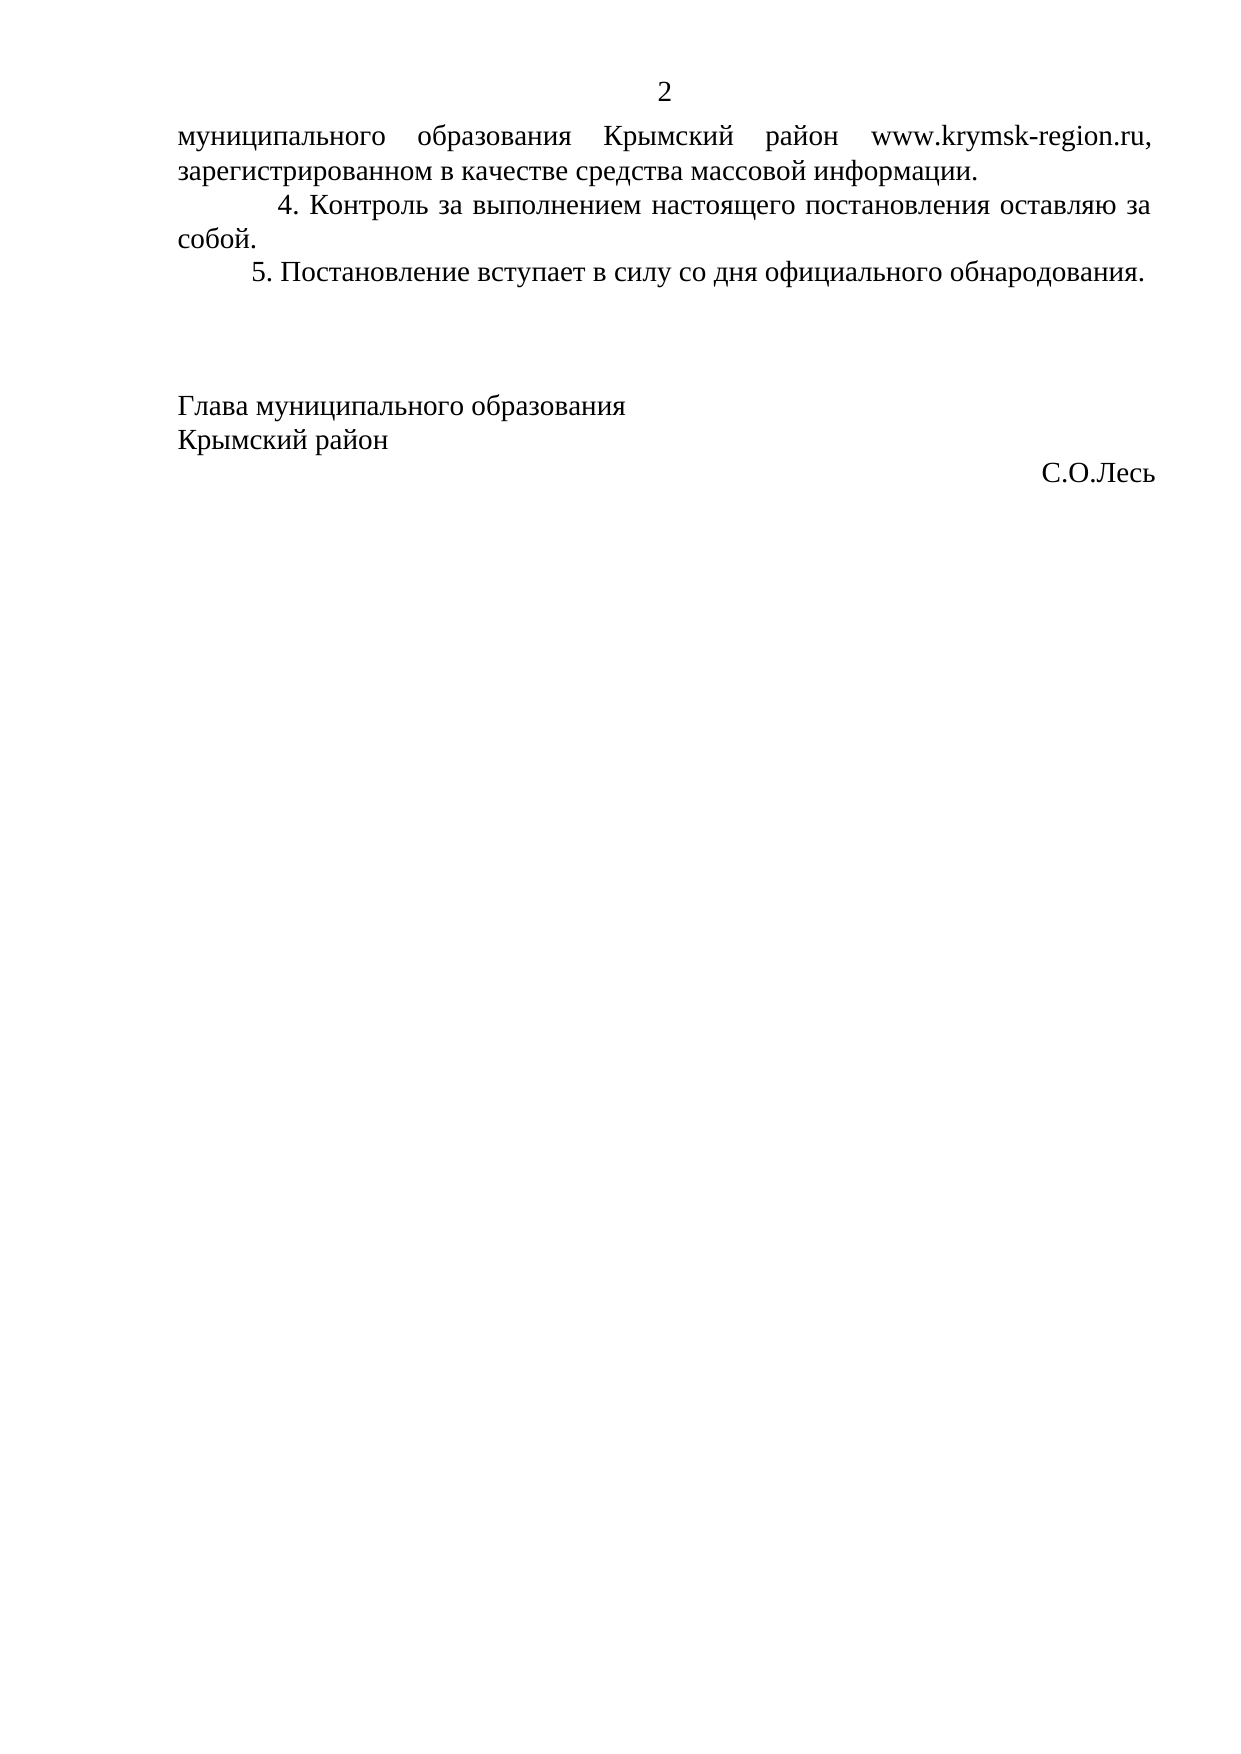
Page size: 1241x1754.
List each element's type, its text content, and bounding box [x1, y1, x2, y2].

text 5. Постановление вступает в силу со дня официального обнародования. [177, 254, 1152, 288]
table_header Глава муниципального образования Крымский район [166, 389, 649, 489]
text 4. Контроль за выполнением настоящего постановления оставляю за собой. [177, 187, 1152, 254]
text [177, 118, 1152, 187]
table_header С.О.Лесь [650, 389, 1167, 489]
